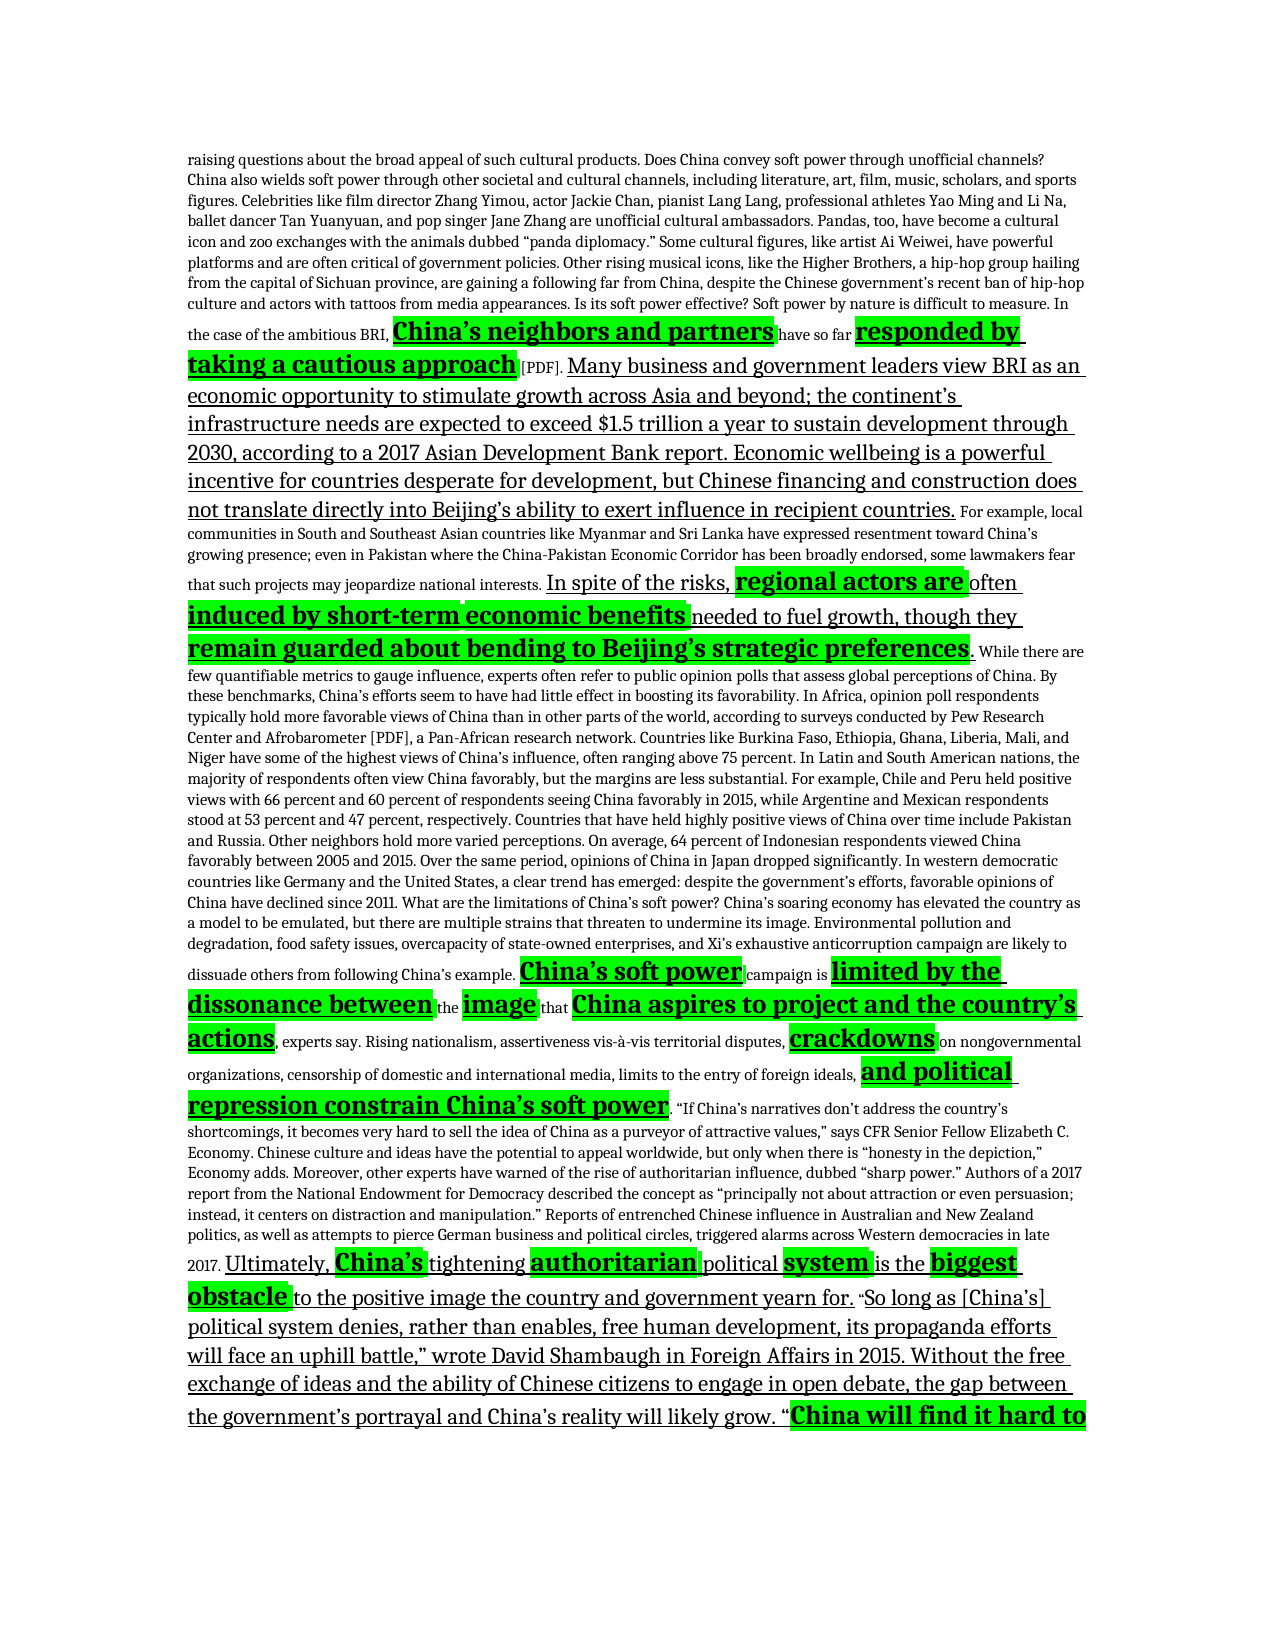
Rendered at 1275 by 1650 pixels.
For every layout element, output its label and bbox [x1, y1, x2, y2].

text [187, 150, 1087, 1431]
